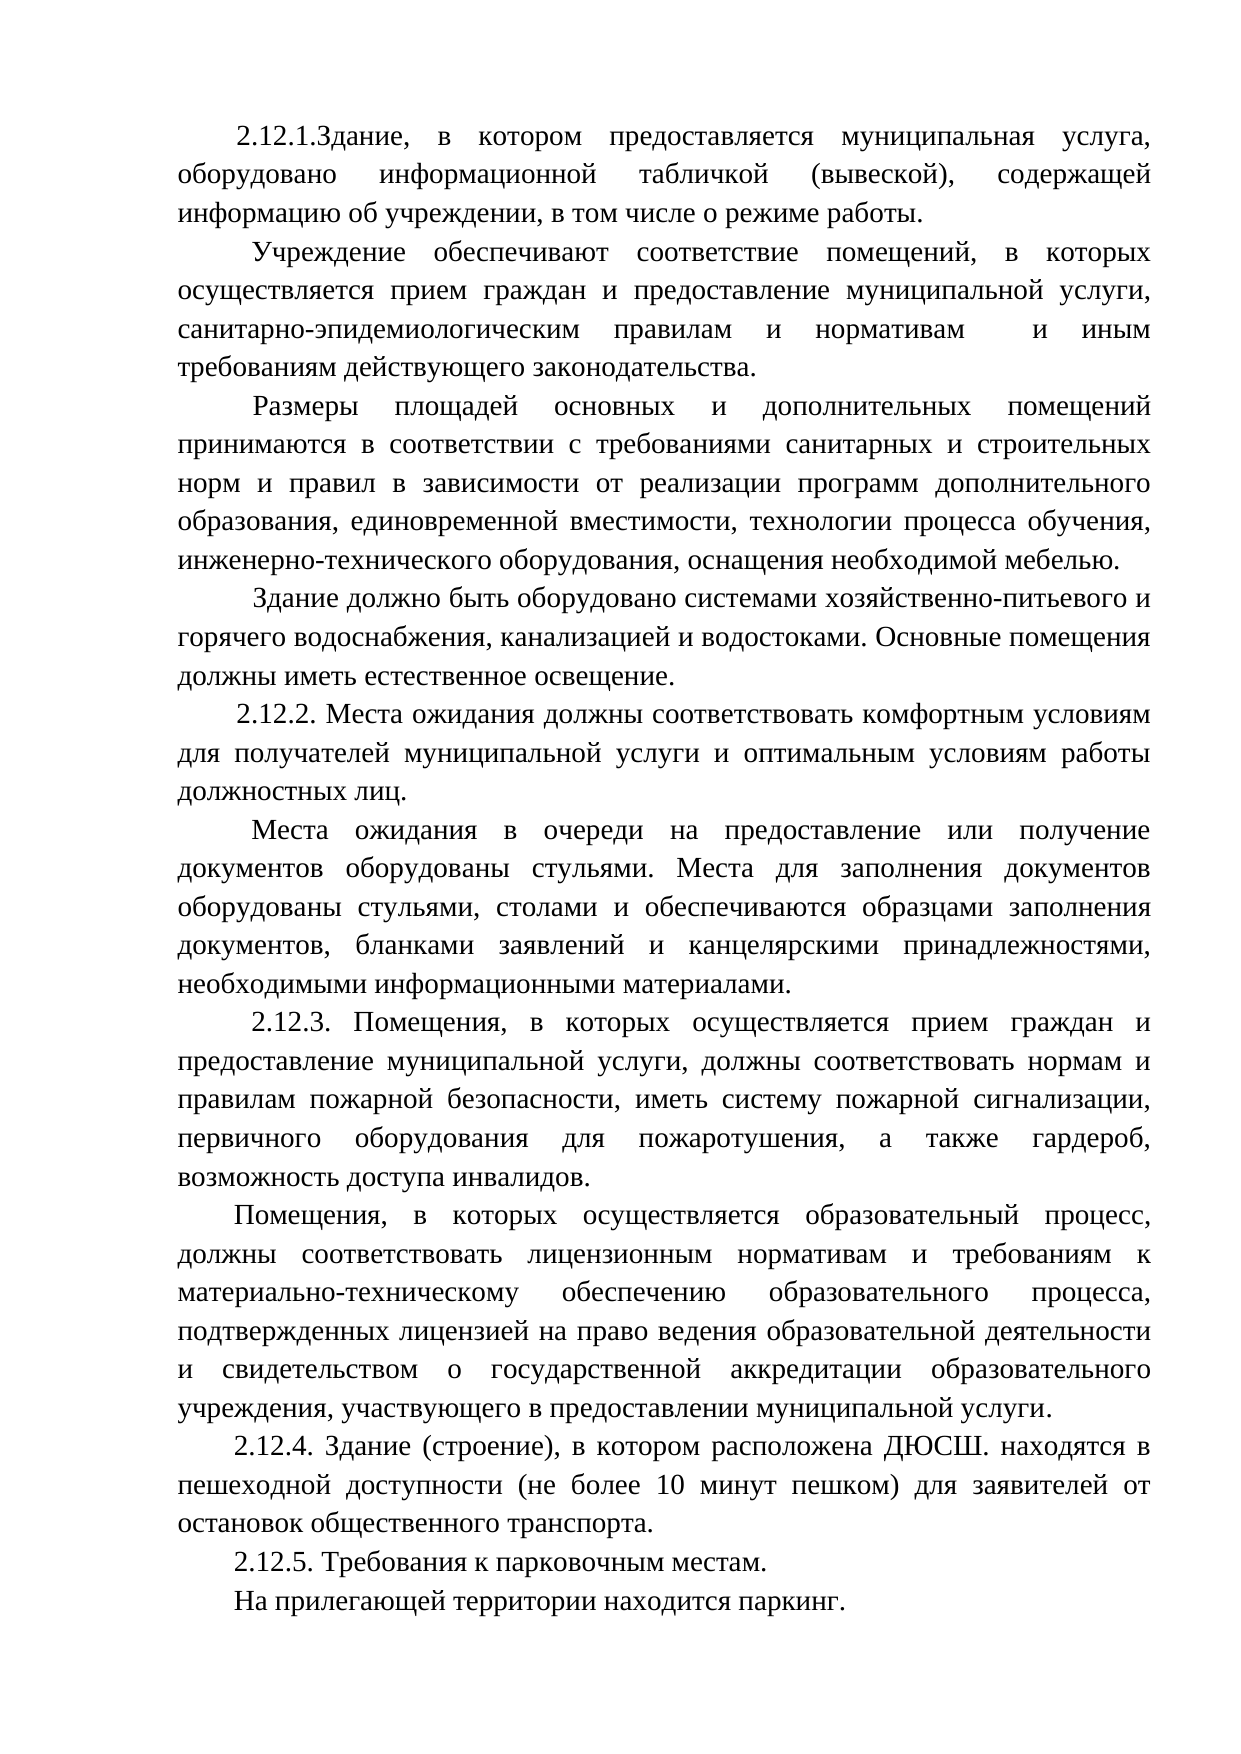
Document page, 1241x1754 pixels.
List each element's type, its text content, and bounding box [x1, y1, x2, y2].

text 2.12.1.Здание, в котором предоставляется муниципальная услуга, оборудовано информационной табличкой (вывеской), содержащей информацию об учреждении, в том числе о режиме работы. [177, 118, 1152, 229]
text Учреждение обеспечивают соответствие помещений, в которых осуществляется прием граждан и предоставление муниципальной услуги, санитарно-эпидемиологическим правилам и нормативам и иным требованиям действующего законодательства. [177, 234, 1152, 383]
text На прилегающей территории находится паркинг. [177, 1583, 1152, 1616]
text 2.12.4. Здание (строение), в котором расположена ДЮСШ. находятся в пешеходной доступности (не более 10 минут пешком) для заявителей от остановок общественного транспорта. [177, 1428, 1152, 1539]
text Размеры площадей основных и дополнительных помещений принимаются в соответствии с требованиями санитарных и строительных норм и правил в зависимости от реализации программ дополнительного образования, единовременной вместимости, технологии процесса обучения, инженерно-технического оборудования, оснащения необходимой мебелью. [177, 388, 1152, 576]
text Места ожидания в очереди на предоставление или получение документов оборудованы стульями. Места для заполнения документов оборудованы стульями, столами и обеспечиваются образцами заполнения документов, бланками заявлений и канцелярскими принадлежностями, необходимыми информационными материалами. [177, 812, 1152, 999]
text 2.12.5. Требования к парковочным местам. [177, 1544, 1152, 1578]
text 2.12.3. Помещения, в которых осуществляется прием граждан и предоставление муниципальной услуги, должны соответствовать нормам и правилам пожарной безопасности, иметь систему пожарной сигнализации, первичного оборудования для пожаротушения, а также гардероб, возможность доступа инвалидов. [177, 1004, 1152, 1192]
text Помещения, в которых осуществляется образовательный процесс, должны соответствовать лицензионным нормативам и требованиям к материально-техническому обеспечению образовательного процесса, подтвержденных лицензией на право ведения образовательной деятельности и свидетельством о государственной аккредитации образовательного учреждения, участвующего в предоставлении муниципальной услуги. [177, 1197, 1152, 1423]
text 2.12.2. Места ожидания должны соответствовать комфортным условиям для получателей муниципальной услуги и оптимальным условиям работы должностных лиц. [177, 696, 1152, 807]
text Здание должно быть оборудовано системами хозяйственно-питьевого и горячего водоснабжения, канализацией и водостоками. Основные помещения должны иметь естественное освещение. [177, 581, 1152, 691]
